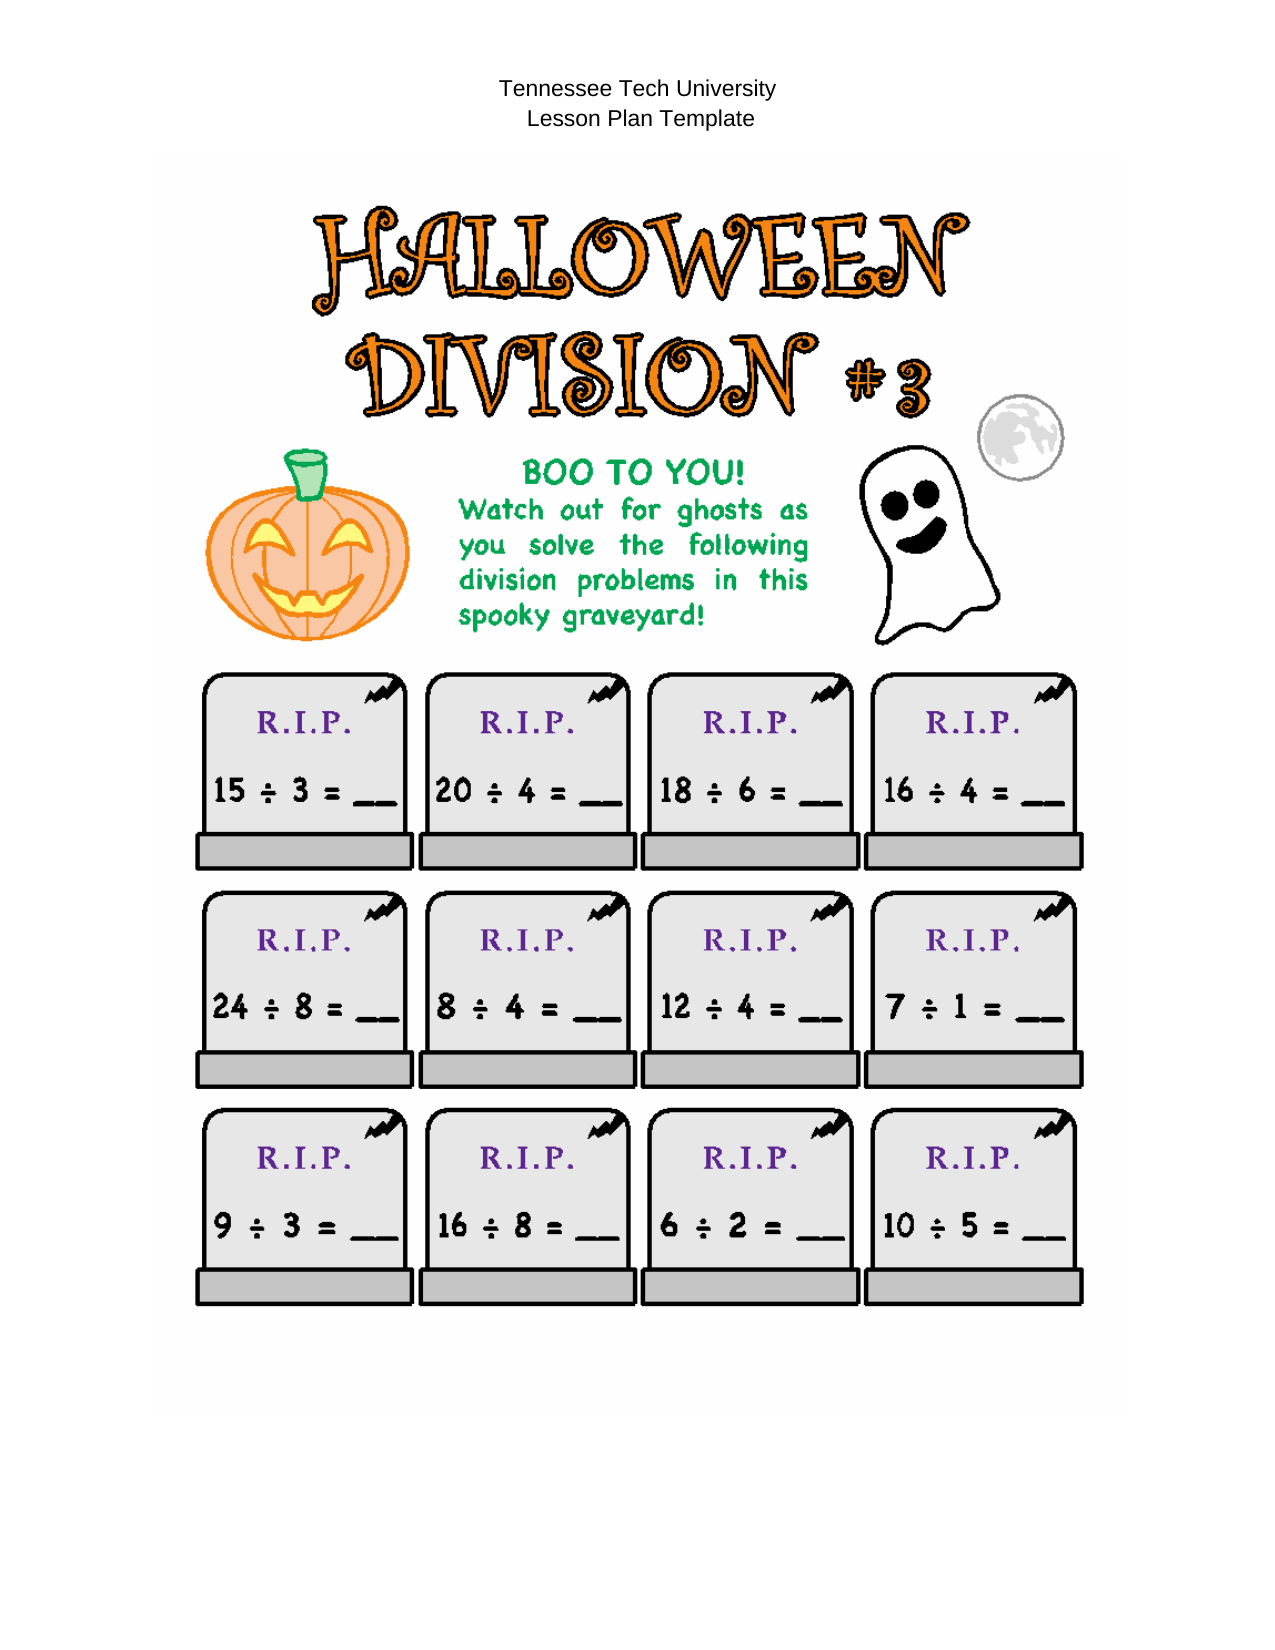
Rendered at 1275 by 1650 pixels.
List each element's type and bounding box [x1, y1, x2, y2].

picture [151, 156, 1125, 1417]
